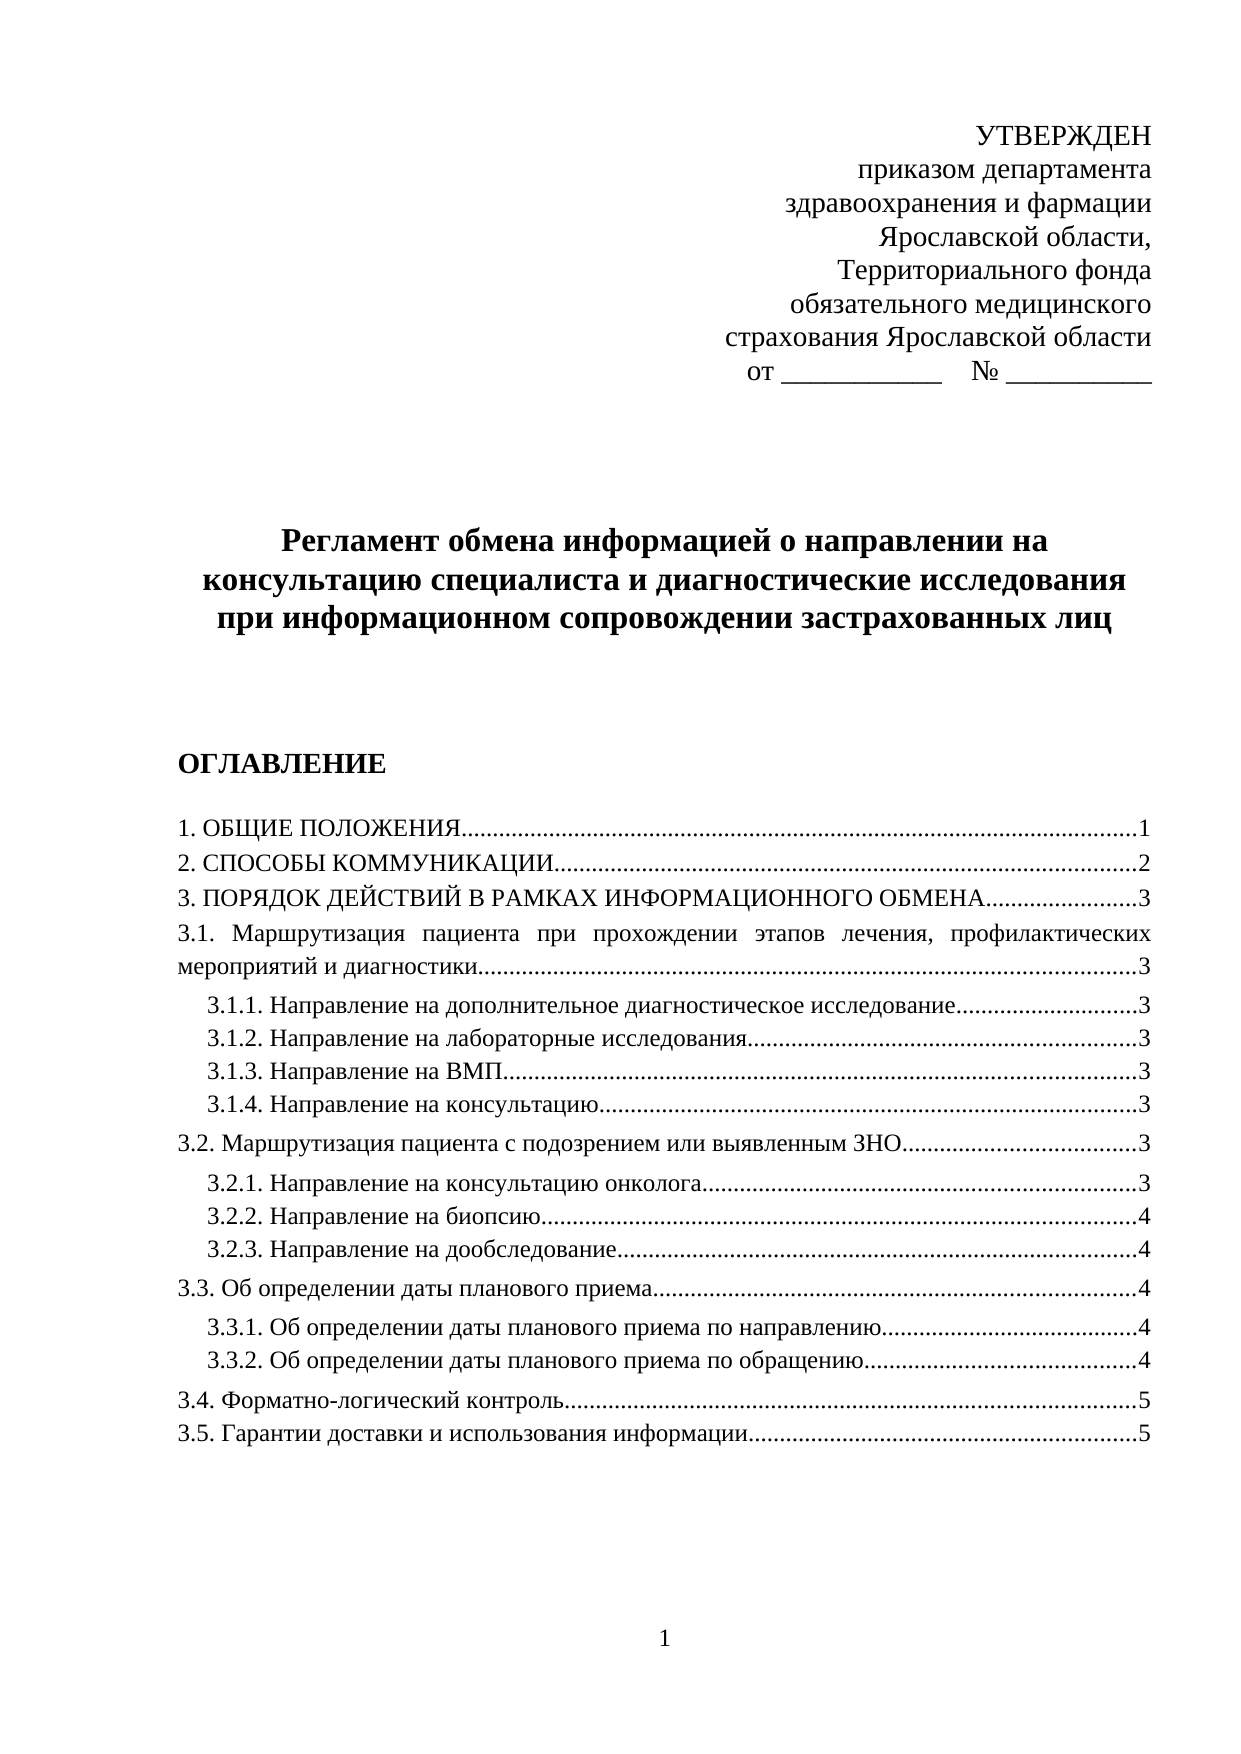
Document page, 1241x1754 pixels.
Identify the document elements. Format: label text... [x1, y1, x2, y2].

text 3.2.1. Направление на консультацию онколога 3 [207, 1168, 1152, 1197]
text здравоохранения и фармации [177, 185, 1152, 219]
text 3.2.2. Направление на биопсию 4 [207, 1201, 1152, 1229]
text Регламент обмена информацией о направлении на консультацию специалиста и диагностические исследования при информационном сопровождении застрахованных лиц [177, 521, 1152, 636]
text 3.2.3. Направление на дообследование 4 [207, 1234, 1152, 1263]
text Территориального фонда [177, 252, 1152, 286]
text Ярославской области, [177, 219, 1152, 252]
text УТВЕРЖДЕН [177, 118, 1152, 152]
text 3.3.2. Об определении даты планового приема по обращению 4 [207, 1345, 1152, 1374]
text 2. СПОСОБЫ КОММУНИКАЦИИ 2 [177, 848, 1152, 877]
text 3.3.1. Об определении даты планового приема по направлению 4 [207, 1312, 1152, 1341]
text ОГЛАВЛЕНИЕ [177, 746, 1152, 779]
text 3.1.2. Направление на лабораторные исследования 3 [207, 1023, 1152, 1052]
text 3.1. Маршрутизация пациента при прохождении этапов лечения, профилактических мероприятий и диагностики 3 [177, 918, 1152, 980]
text 3.2. Маршрутизация пациента с подозрением или выявленным ЗНО 3 [177, 1128, 1152, 1157]
text 3.1.3. Направление на ВМП 3 [207, 1056, 1152, 1085]
text обязательного медицинского [177, 286, 1152, 319]
text 3. ПОРЯДОК ДЕЙСТВИЙ В РАМКАХ ИНФОРМАЦИОННОГО ОБМЕНА 3 [177, 883, 1152, 912]
text 3.3. Об определении даты планового приема 4 [177, 1273, 1152, 1302]
text от ___________ № __________ [177, 353, 1152, 386]
text приказом департамента [177, 152, 1152, 185]
text 3.1.4. Направление на консультацию 3 [207, 1089, 1152, 1118]
text страхования Ярославской области [177, 319, 1152, 353]
text 3.1.1. Направление на дополнительное диагностическое исследование 3 [207, 990, 1152, 1019]
text 3.5. Гарантии доставки и использования информации 5 [177, 1418, 1152, 1446]
text 1. ОБЩИЕ ПОЛОЖЕНИЯ 1 [177, 813, 1152, 842]
text 3.4. Форматно-логический контроль 5 [177, 1385, 1152, 1413]
